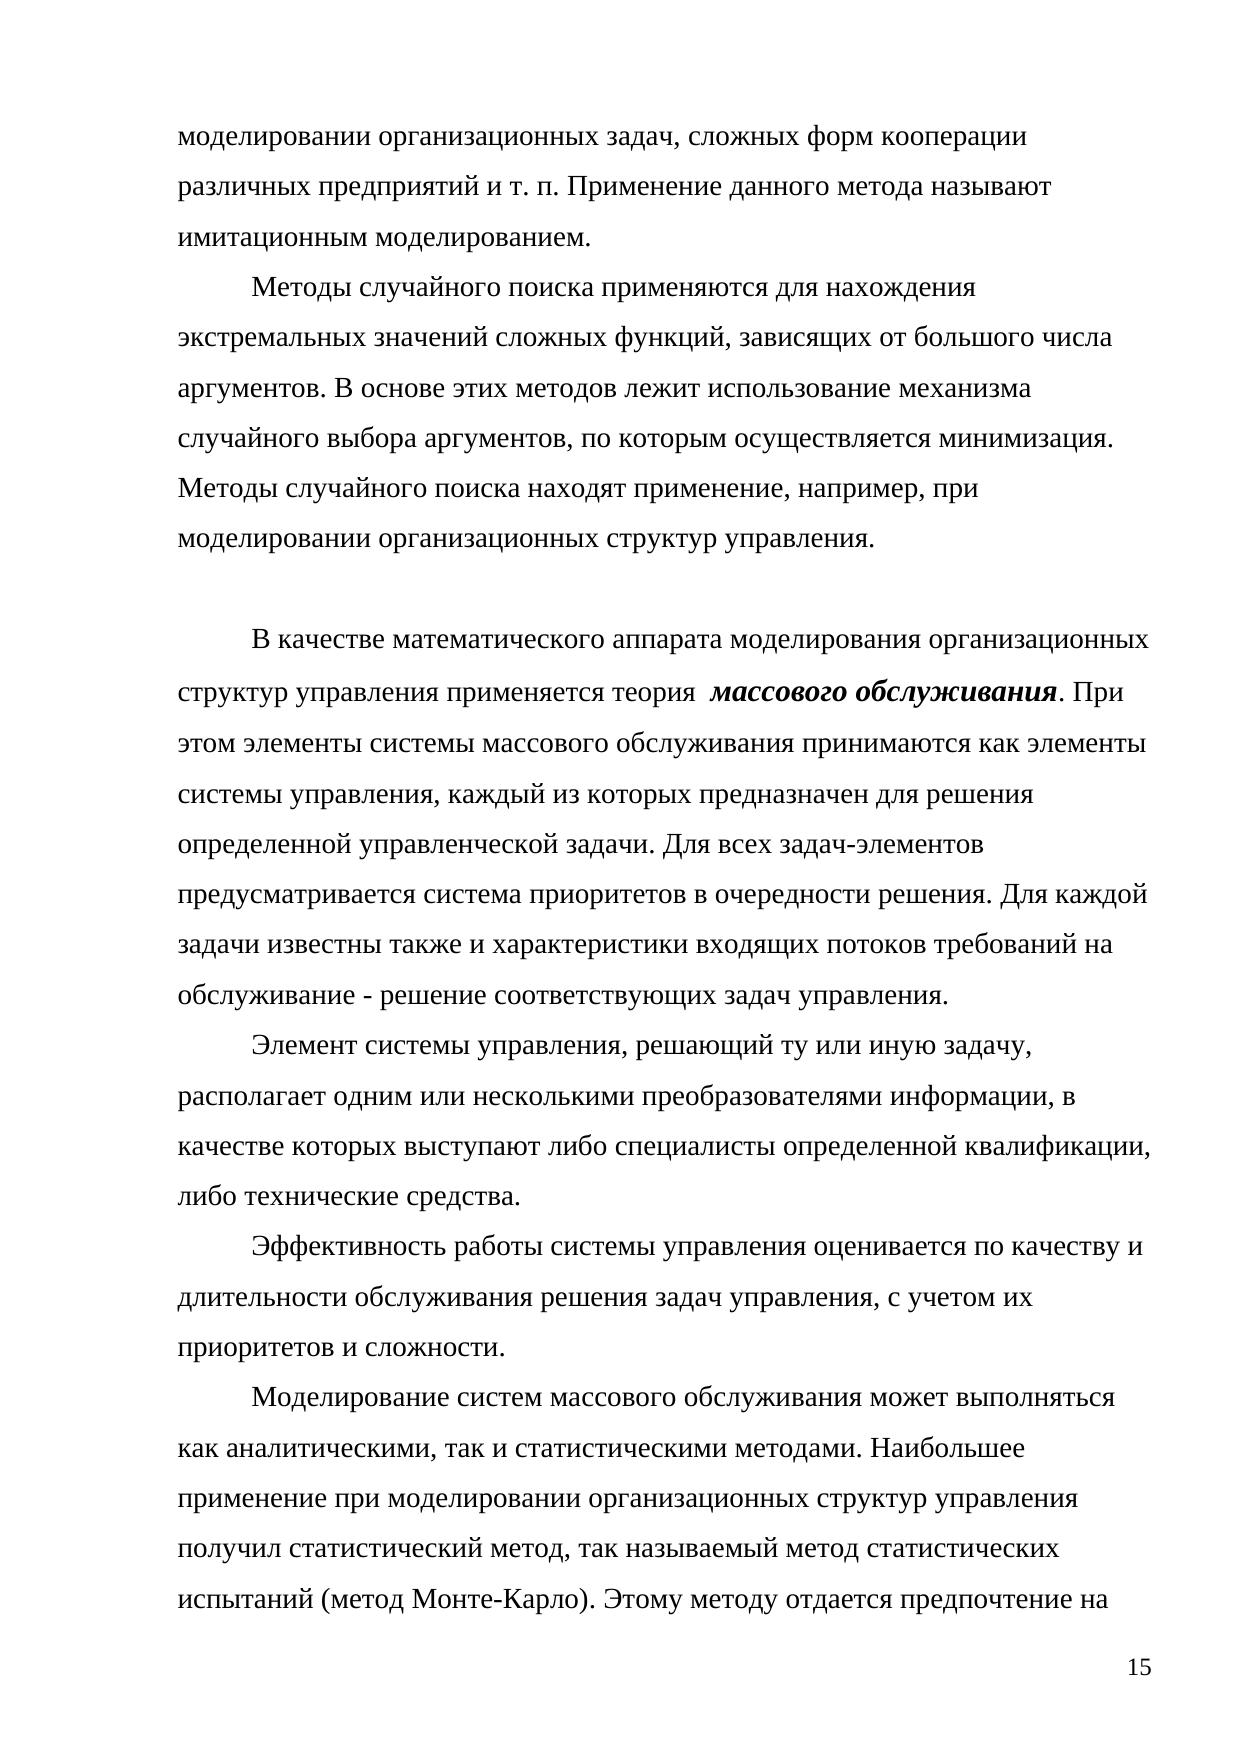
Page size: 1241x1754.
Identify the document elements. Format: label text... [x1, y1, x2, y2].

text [177, 1379, 1152, 1614]
text Эффективность работы системы управления оценивается по качеству и длительности обслуживания решения задач управления, с учетом их приоритетов и сложности. [177, 1228, 1152, 1363]
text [177, 118, 1152, 252]
text В качестве математического аппарата моделирования организационных структур управления применяется теория массового обслуживания. При этом элементы системы массового обслуживания принимаются как элементы системы управления, каждый из которых предназначен для решения определенной управленческой задачи. Для всех задач-элементов предусматривается система приоритетов в очередности решения. Для каждой задачи известны также и характеристики входящих потоков требований на обслуживание - решение соответствующих задач управления. [177, 621, 1152, 1011]
text Методы случайного поиска применяются для нахождения экстремальных значений сложных функций, зависящих от большого числа аргументов. В основе этих методов лежит использование механизма случайного выбора аргументов, по которым осуществляется минимизация. Методы случайного поиска находят применение, например, при моделировании организационных структур управления. [177, 269, 1152, 554]
text Элемент системы управления, решающий ту или иную задачу, располагает одним или несколькими преобразователями ин­формации, в качестве которых выступают либо специалисты определенной квалификации, либо технические средства. [177, 1027, 1152, 1212]
